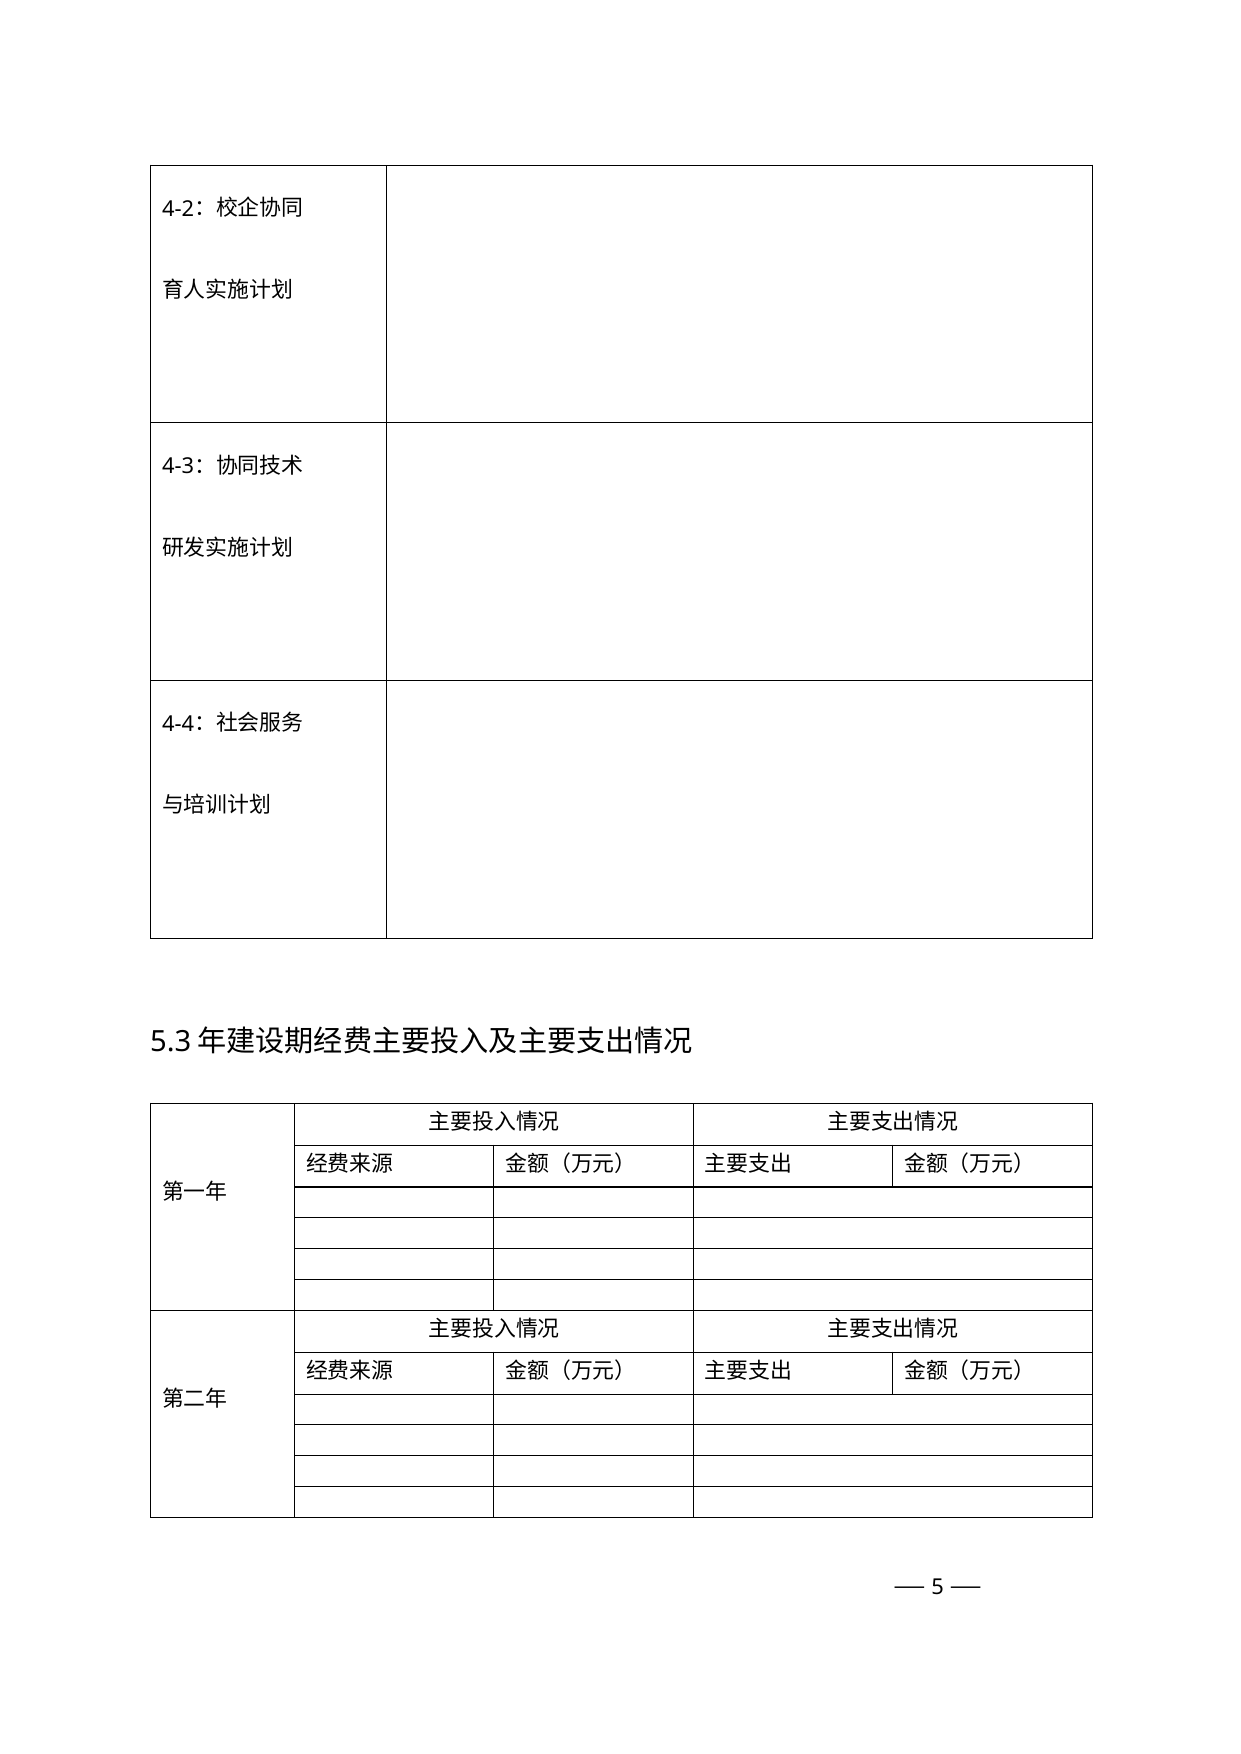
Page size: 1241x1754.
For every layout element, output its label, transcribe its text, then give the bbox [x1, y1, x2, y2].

table_cell 经费来源 [295, 1146, 493, 1186]
table_header 第一年 [151, 1104, 294, 1310]
table_cell [295, 1188, 493, 1217]
table_cell 主要支出 [694, 1353, 892, 1393]
table_cell [494, 1188, 693, 1217]
table_cell 4-3：协同技术 研发实施计划 [151, 423, 386, 680]
table_cell 金额（万元） [494, 1353, 693, 1393]
table_cell [694, 1487, 1092, 1517]
table_cell [494, 1487, 693, 1517]
table_cell [694, 1280, 1092, 1310]
table_cell [295, 1218, 493, 1248]
table_cell [295, 1395, 493, 1424]
table_cell [494, 1395, 693, 1424]
table_cell [387, 166, 1092, 422]
table_header 主要投入情况 [295, 1104, 693, 1144]
table_cell [295, 1280, 493, 1310]
table_cell 经费来源 [295, 1353, 493, 1393]
table_cell [494, 1456, 693, 1486]
table_cell [295, 1425, 493, 1455]
table_cell [387, 681, 1092, 937]
table_cell [694, 1249, 1092, 1279]
table_cell 金额（万元） [494, 1146, 693, 1186]
table_cell 主要支出情况 [694, 1311, 1092, 1352]
table_cell [295, 1249, 493, 1279]
table_cell 第二年 [151, 1311, 294, 1517]
table_cell [295, 1487, 493, 1517]
table_cell 金额（万元） [893, 1353, 1092, 1393]
table_cell [387, 423, 1092, 680]
table_cell [694, 1218, 1092, 1248]
table_cell [494, 1280, 693, 1310]
table_cell 主要支出 [694, 1146, 892, 1186]
table_cell [295, 1456, 493, 1486]
table_cell [694, 1395, 1092, 1424]
table_cell [494, 1249, 693, 1279]
table_cell 4-2：校企协同 育人实施计划 [151, 166, 386, 422]
table_cell [494, 1218, 693, 1248]
table_header 主要支出情况 [694, 1104, 1092, 1144]
table_cell [694, 1456, 1092, 1486]
table_cell 主要投入情况 [295, 1311, 693, 1352]
text 5.3年建设期经费主要投入及主要支出情况 [150, 1018, 1187, 1060]
table_cell 金额（万元） [893, 1146, 1092, 1186]
table_cell [694, 1188, 1092, 1217]
table_cell 4-4：社会服务 与培训计划 [151, 681, 386, 937]
table_cell [494, 1425, 693, 1455]
table_cell [694, 1425, 1092, 1455]
